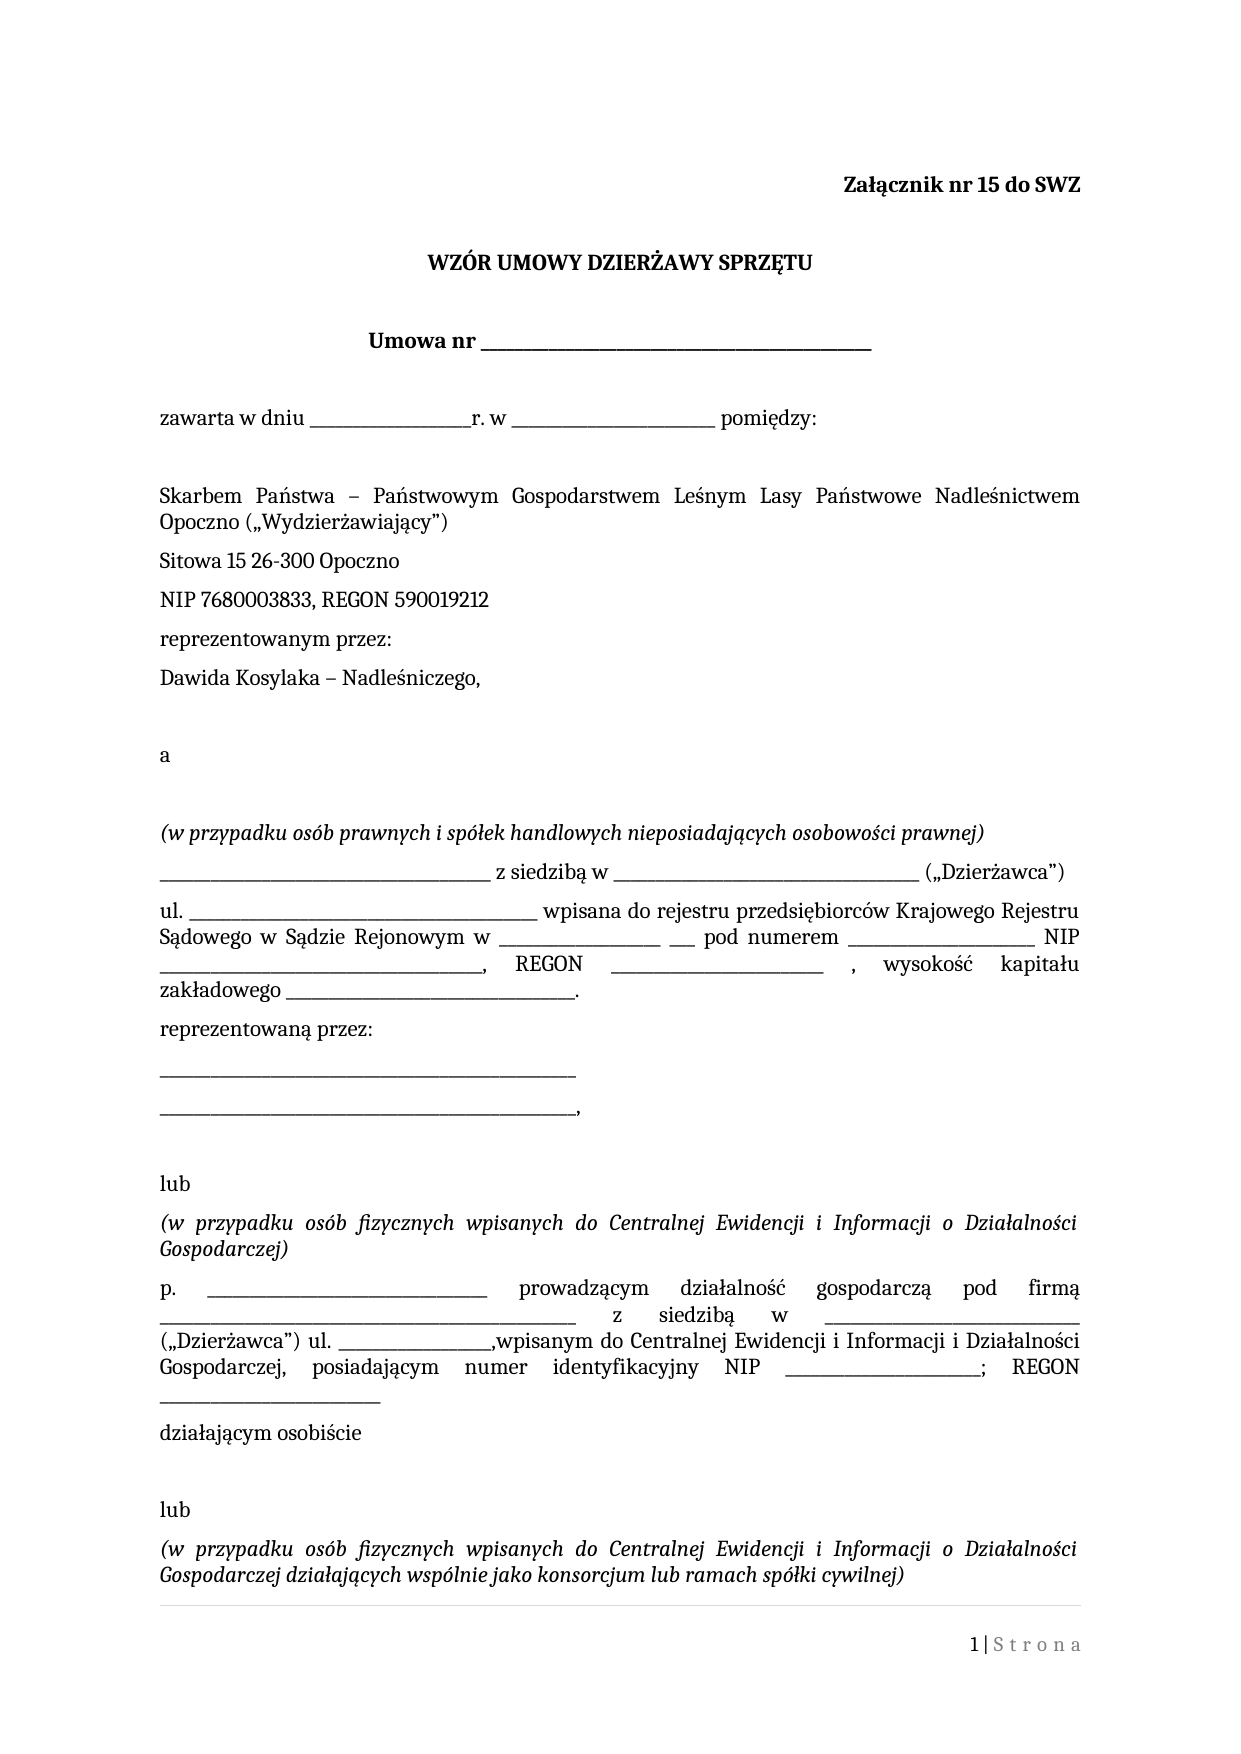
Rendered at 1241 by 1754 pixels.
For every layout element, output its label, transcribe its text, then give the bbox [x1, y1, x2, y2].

text (w przypadku osób prawnych i spółek handlowych nieposiadających osobowości prawnej) [159, 820, 1081, 846]
text NIP 7680003833, REGON 590019212 [159, 587, 1081, 613]
text zawarta w dniu ___________________r. w ________________________ pomiędzy: [159, 405, 1081, 431]
text Skarbem Państwa – Państwowym Gospodarstwem Leśnym Lasy Państwowe Nadleśnictwem Opoczno („Wydzierżawiający”) [159, 483, 1081, 536]
text _________________________________________________ [159, 1054, 1081, 1081]
text WZÓR UMOWY DZIERŻAWY SPRZĘTU [159, 250, 1081, 276]
text _________________________________________________, [159, 1093, 1081, 1120]
text _______________________________________ z siedzibą w ____________________________________ („Dzierżawca”) [159, 859, 1081, 885]
text (w przypadku osób fizycznych wpisanych do Centralnej Ewidencji i Informacji o Działalności Gospodarczej działających wspólnie jako konsorcjum lub ramach spółki cywilnej) [159, 1536, 1081, 1589]
text lub [159, 1497, 1081, 1523]
text działającym osobiście [159, 1419, 1081, 1446]
text lub [159, 1171, 1081, 1197]
text (w przypadku osób fizycznych wpisanych do Centralnej Ewidencji i Informacji o Działalności Gospodarczej) [159, 1210, 1081, 1263]
text p. _________________________________ prowadzącym działalność gospodarczą pod firmą _________________________________________________ z siedzibą w ______________________________ („Dzierżawca”) ul. __________________,wpisanym do Centralnej Ewidencji i Informacji i Działalności Gospodarczej, posiadającym numer identyfikacyjny NIP _______________________; REGON __________________________ [159, 1275, 1081, 1407]
text Załącznik nr 15 do SWZ [159, 172, 1081, 198]
text reprezentowanym przez: [159, 626, 1081, 652]
text reprezentowaną przez: [159, 1016, 1081, 1042]
text Umowa nr ______________________________________________ [159, 327, 1081, 354]
text Dawida Kosylaka – Nadleśniczego, [159, 664, 1081, 691]
text Sitowa 15 26-300 Opoczno [159, 548, 1081, 574]
text ul. _________________________________________ wpisana do rejestru przedsiębiorców Krajowego Rejestru Sądowego w Sądzie Rejonowym w ___________________ ___ pod numerem ______________________ NIP ______________________________________, REGON _________________________ , wysokość kapitału zakładowego __________________________________. [159, 898, 1081, 1003]
text a [159, 742, 1081, 769]
